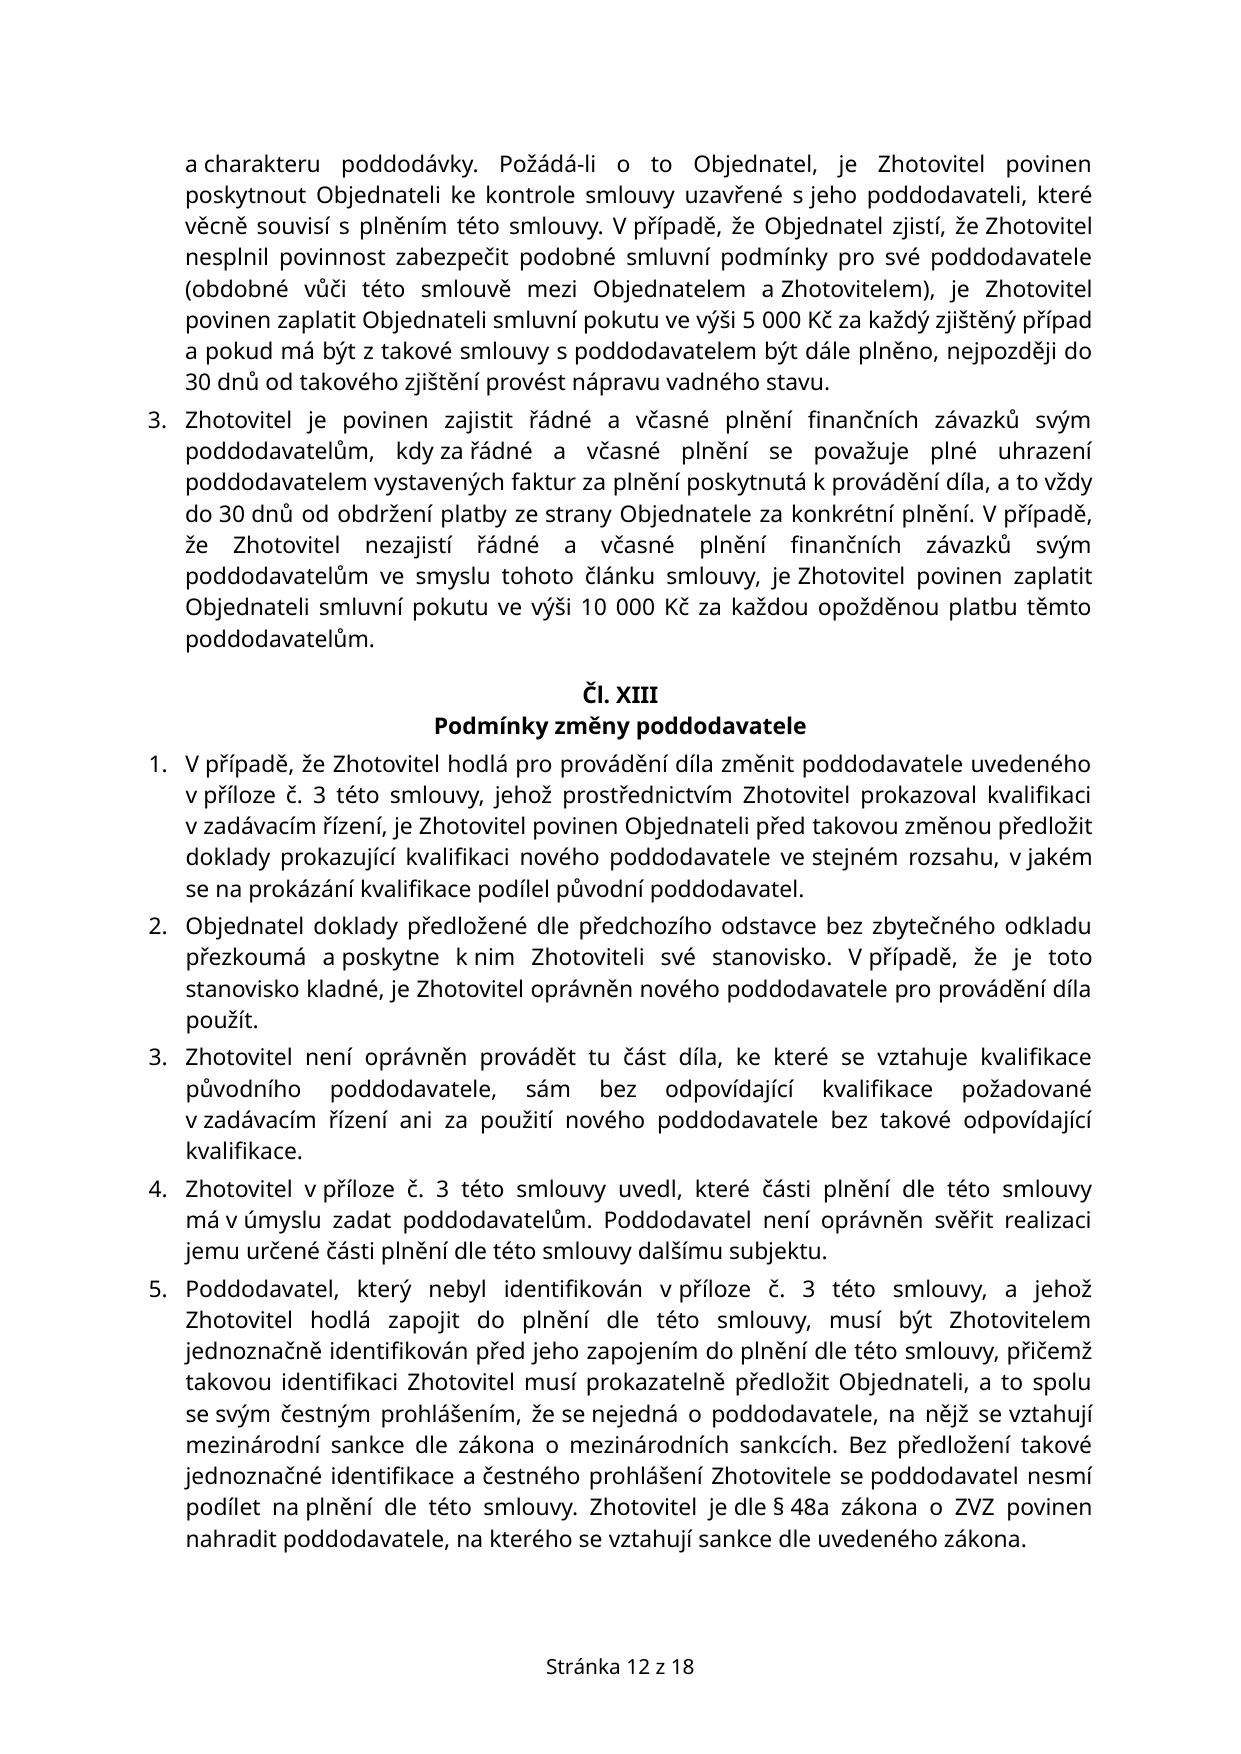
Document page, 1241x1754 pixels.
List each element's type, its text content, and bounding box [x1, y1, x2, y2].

subtitle Zhotovitel v příloze č. 3 této smlouvy uvedl, které části plnění dle této smlouvy má v úmyslu zadat poddodavatelům. Poddodavatel není oprávněn svěřit realizaci jemu určené části plnění dle této smlouvy dalšímu subjektu. [148, 1173, 1093, 1266]
subtitle Zhotovitel není oprávněn provádět tu část díla, ke které se vztahuje kvalifikace původního poddodavatele, sám bez odpovídající kvalifikace požadované v zadávacím řízení ani za použití nového poddodavatele bez takové odpovídající kvalifikace. [148, 1041, 1093, 1166]
subtitle V případě, že Zhotovitel hodlá pro provádění díla změnit poddodavatele uvedeného v příloze č. 3 této smlouvy, jehož prostřednictvím Zhotovitel prokazoval kvalifikaci v zadávacím řízení, je Zhotovitel povinen Objednateli před takovou změnou předložit doklady prokazující kvalifikaci nového poddodavatele ve stejném rozsahu, v jakém se na prokázání kvalifikace podílel původní poddodavatel. [148, 748, 1093, 904]
subtitle Poddodavatel, který nebyl identifikován v příloze č. 3 této smlouvy, a jehož Zhotovitel hodlá zapojit do plnění dle této smlouvy, musí být Zhotovitelem jednoznačně identifikován před jeho zapojením do plnění dle této smlouvy, přičemž takovou identifikaci Zhotovitel musí prokazatelně předložit Objednateli, a to spolu se svým čestným prohlášením, že se nejedná o poddodavatele, na nějž se vztahují mezinárodní sankce dle zákona o mezinárodních sankcích. Bez předložení takové jednoznačné identifikace a čestného prohlášení Zhotovitele se poddodavatel nesmí podílet na plnění dle této smlouvy. Zhotovitel je dle § 48a zákona o ZVZ povinen nahradit poddodavatele, na kterého se vztahují sankce dle uvedeného zákona. [148, 1273, 1093, 1554]
subtitle Objednatel doklady předložené dle předchozího odstavce bez zbytečného odkladu přezkoumá a poskytne k nim Zhotoviteli své stanovisko. V případě, že je toto stanovisko kladné, je Zhotovitel oprávněn nového poddodavatele pro provádění díla použít. [148, 910, 1093, 1035]
subtitle Čl. XIII [148, 679, 1093, 710]
subtitle Zhotovitel je povinen zajistit řádné a včasné plnění finančních závazků svým poddodavatelům, kdy za řádné a včasné plnění se považuje plné uhrazení poddodavatelem vystavených faktur za plnění poskytnutá k provádění díla, a to vždy do 30 dnů od obdržení platby ze strany Objednatele za konkrétní plnění. V případě, že Zhotovitel nezajistí řádné a včasné plnění finančních závazků svým poddodavatelům ve smyslu tohoto článku smlouvy, je Zhotovitel povinen zaplatit Objednateli smluvní pokutu ve výši 10 000 Kč za každou opožděnou platbu těmto poddodavatelům. [148, 404, 1093, 654]
subtitle Podmínky změny poddodavatele [148, 710, 1093, 741]
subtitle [148, 148, 1093, 398]
